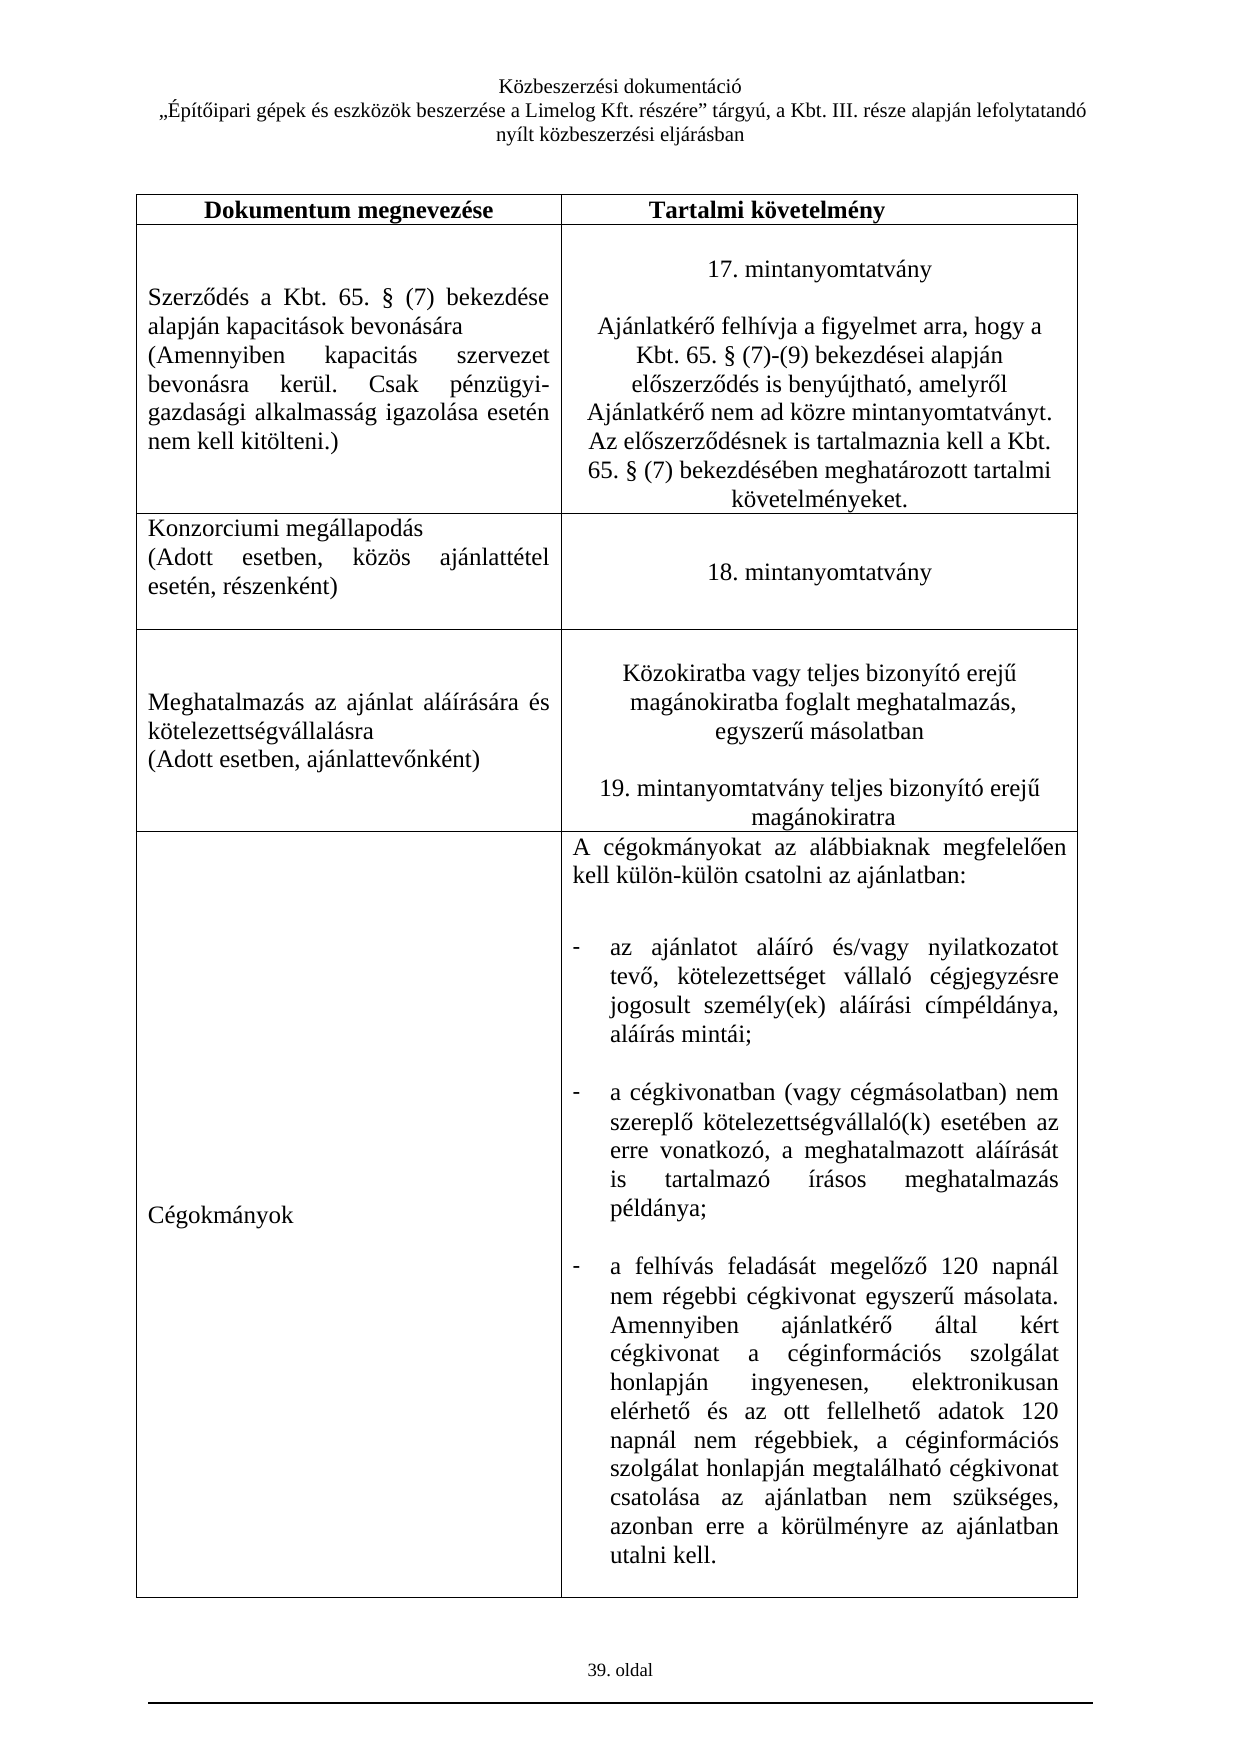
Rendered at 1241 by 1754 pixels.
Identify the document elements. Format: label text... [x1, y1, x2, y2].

table_cell Meghatalmazás az ajánlat aláírására és kötelezettségvállalásra (Adott esetben, ajánlattevőnként) [137, 630, 561, 831]
table_cell Cégokmányok [137, 832, 561, 1597]
table_cell 18. mintanyomtatvány [562, 514, 1077, 628]
table_header Dokumentum megnevezése [137, 195, 561, 224]
table_cell 17. mintanyomtatvány Ajánlatkérő felhívja a figyelmet arra, hogy a Kbt. 65. § (7)-(9) bekezdései alapján előszerződés is benyújtható, amelyről Ajánlatkérő nem ad közre mintanyomtatványt. Az előszerződésnek is tartalmaznia kell a Kbt. 65. § (7) bekezdésében meghatározott tartalmi követelményeket. [562, 225, 1077, 512]
table_cell Konzorciumi megállapodás (Adott esetben, közös ajánlattétel esetén, részenként) [137, 514, 561, 628]
table_cell Szerződés a Kbt. 65. § (7) bekezdése alapján kapacitások bevonására (Amennyiben kapacitás szervezet bevonásra kerül. Csak pénzügyi-gazdasági alkalmasság igazolása esetén nem kell kitölteni.) [137, 225, 561, 512]
table_cell Közokiratba vagy teljes bizonyító erejű magánokiratba foglalt meghatalmazás, egyszerű másolatban 19. mintanyomtatvány teljes bizonyító erejű magánokiratra [562, 630, 1077, 831]
table_header Tartalmi követelmény [562, 195, 1077, 224]
table_cell A cégokmányokat az alábbiaknak megfelelően kell külön-külön csatolni az ajánlatban: az ajánlatot aláíró és/vagy nyilatkozatot tevő, kötelezettséget vállaló cégjegyzésre jogosult személy(ek) aláírási címpéldánya, aláírás mintái; a cégkivonatban (vagy cégmásolatban) nem szereplő kötelezettségvállaló(k) esetében az erre vonatkozó, a meghatalmazott aláírását is tartalmazó írásos meghatalmazás példánya; a felhívás feladását megelőző 120 napnál nem régebbi cégkivonat egyszerű másolata. Amennyiben ajánlatkérő által kért cégkivonat a céginformációs szolgálat honlapján ingyenesen, elektronikusan elérhető és az ott fellelhető adatok 120 napnál nem régebbiek, a céginformációs szolgálat honlapján megtalálható cégkivonat csatolása az ajánlatban nem szükséges, azonban erre a körülményre az ajánlatban utalni kell. [562, 832, 1077, 1597]
